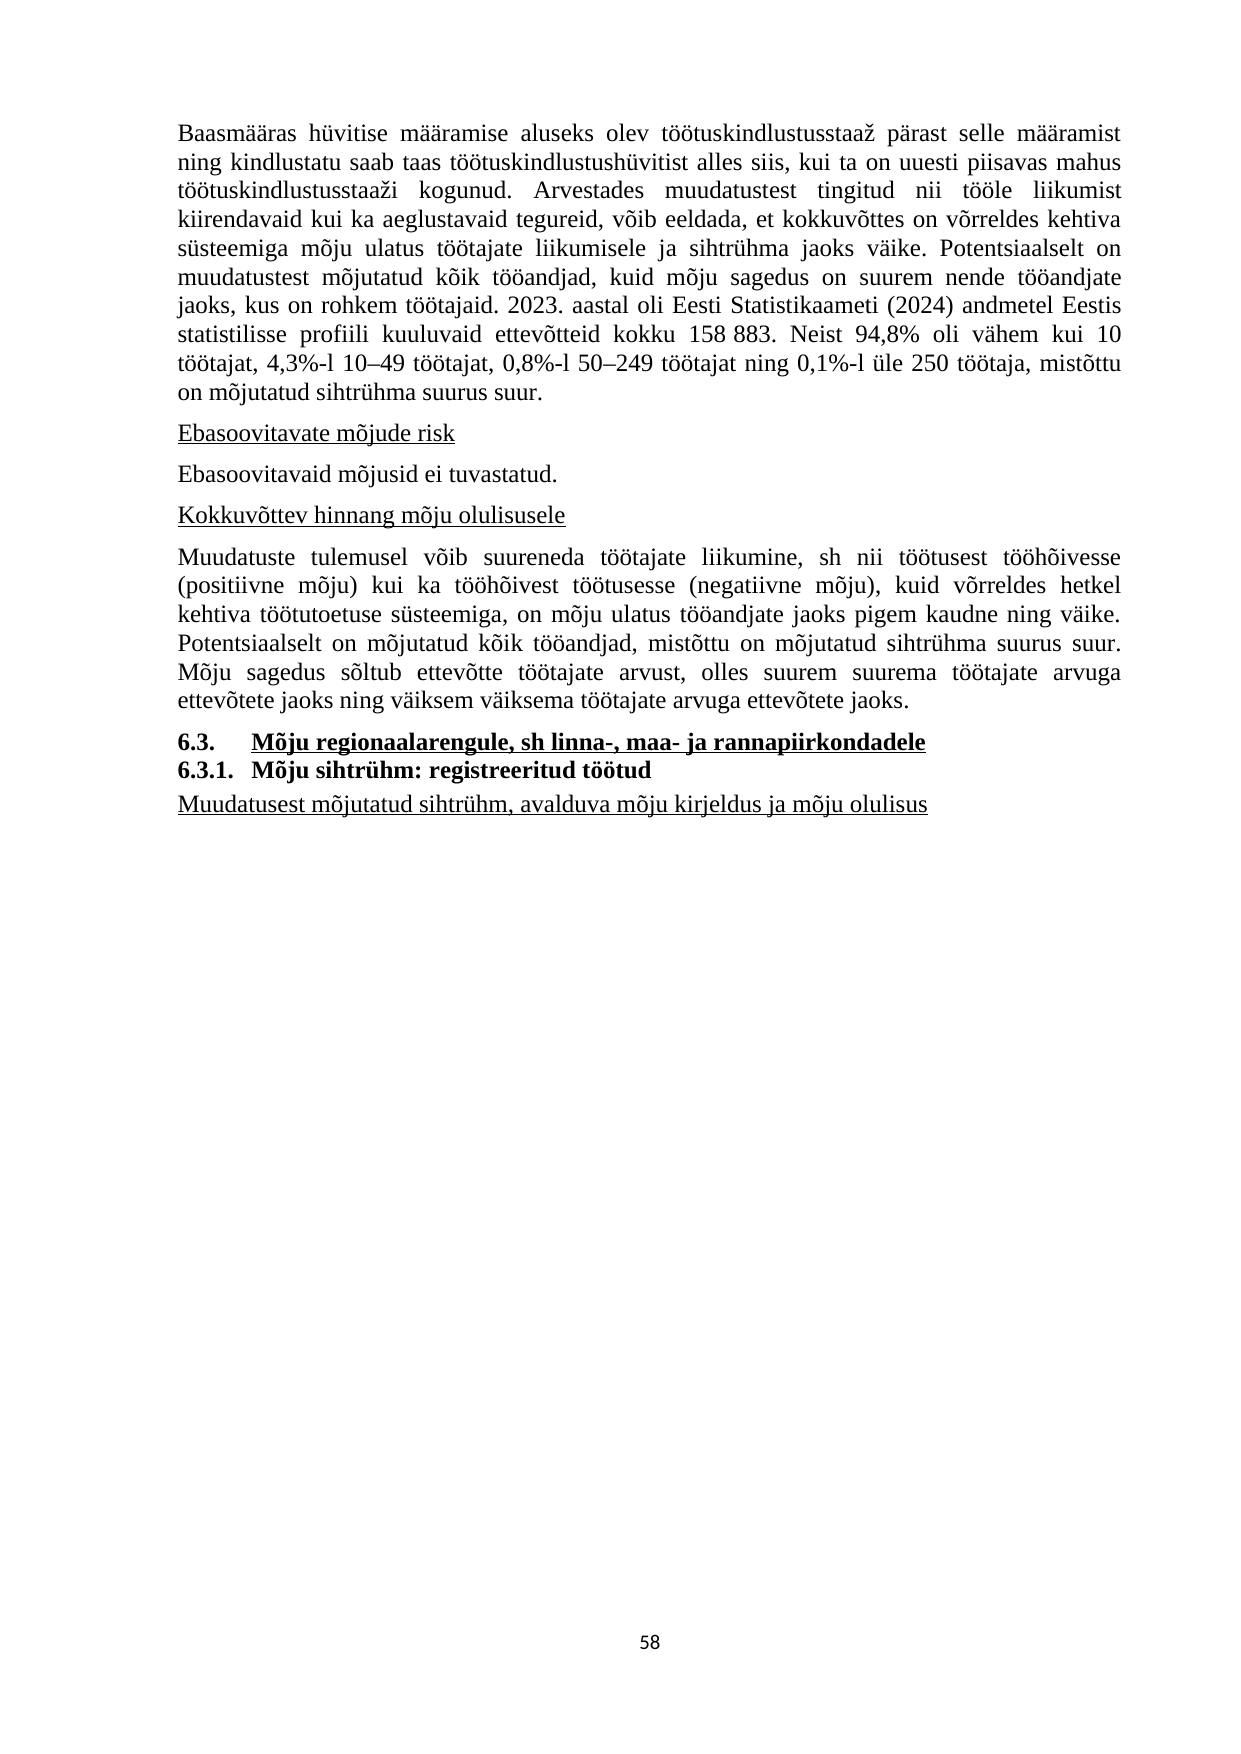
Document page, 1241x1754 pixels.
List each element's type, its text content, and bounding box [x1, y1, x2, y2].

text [177, 118, 1122, 406]
text Muudatuste tulemusel võib suureneda töötajate liikumine, sh nii töötusest tööhõivesse (positiivne mõju) kui ka tööhõivest töötusesse (negatiivne mõju), kuid võrreldes hetkel kehtiva töötutoetuse süsteemiga, on mõju ulatus tööandjate jaoks pigem kaudne ning väike. Potentsiaalselt on mõjutatud kõik tööandjad, mistõttu on mõjutatud sihtrühma suurus suur. Mõju sagedus sõltub ettevõtte töötajate arvust, olles suurem suurema töötajate arvuga ettevõtete jaoks ning väiksem väiksema töötajate arvuga ettevõtete jaoks. [177, 542, 1122, 714]
text Kokkuvõttev hinnang mõju olulisusele [177, 501, 1122, 529]
list Muudatusest mõjutatud sihtrühm, avalduva mõju kirjeldus ja mõju olulisus [177, 789, 1122, 817]
list Mõju regionaalarengule, sh linna-, maa- ja rannapiirkondadele [177, 727, 1122, 756]
list Mõju sihtrühm: registreeritud töötud [177, 756, 1122, 784]
text Ebasoovitavaid mõjusid ei tuvastatud. [177, 459, 1122, 488]
text Ebasoovitavate mõjude risk [177, 418, 1122, 447]
